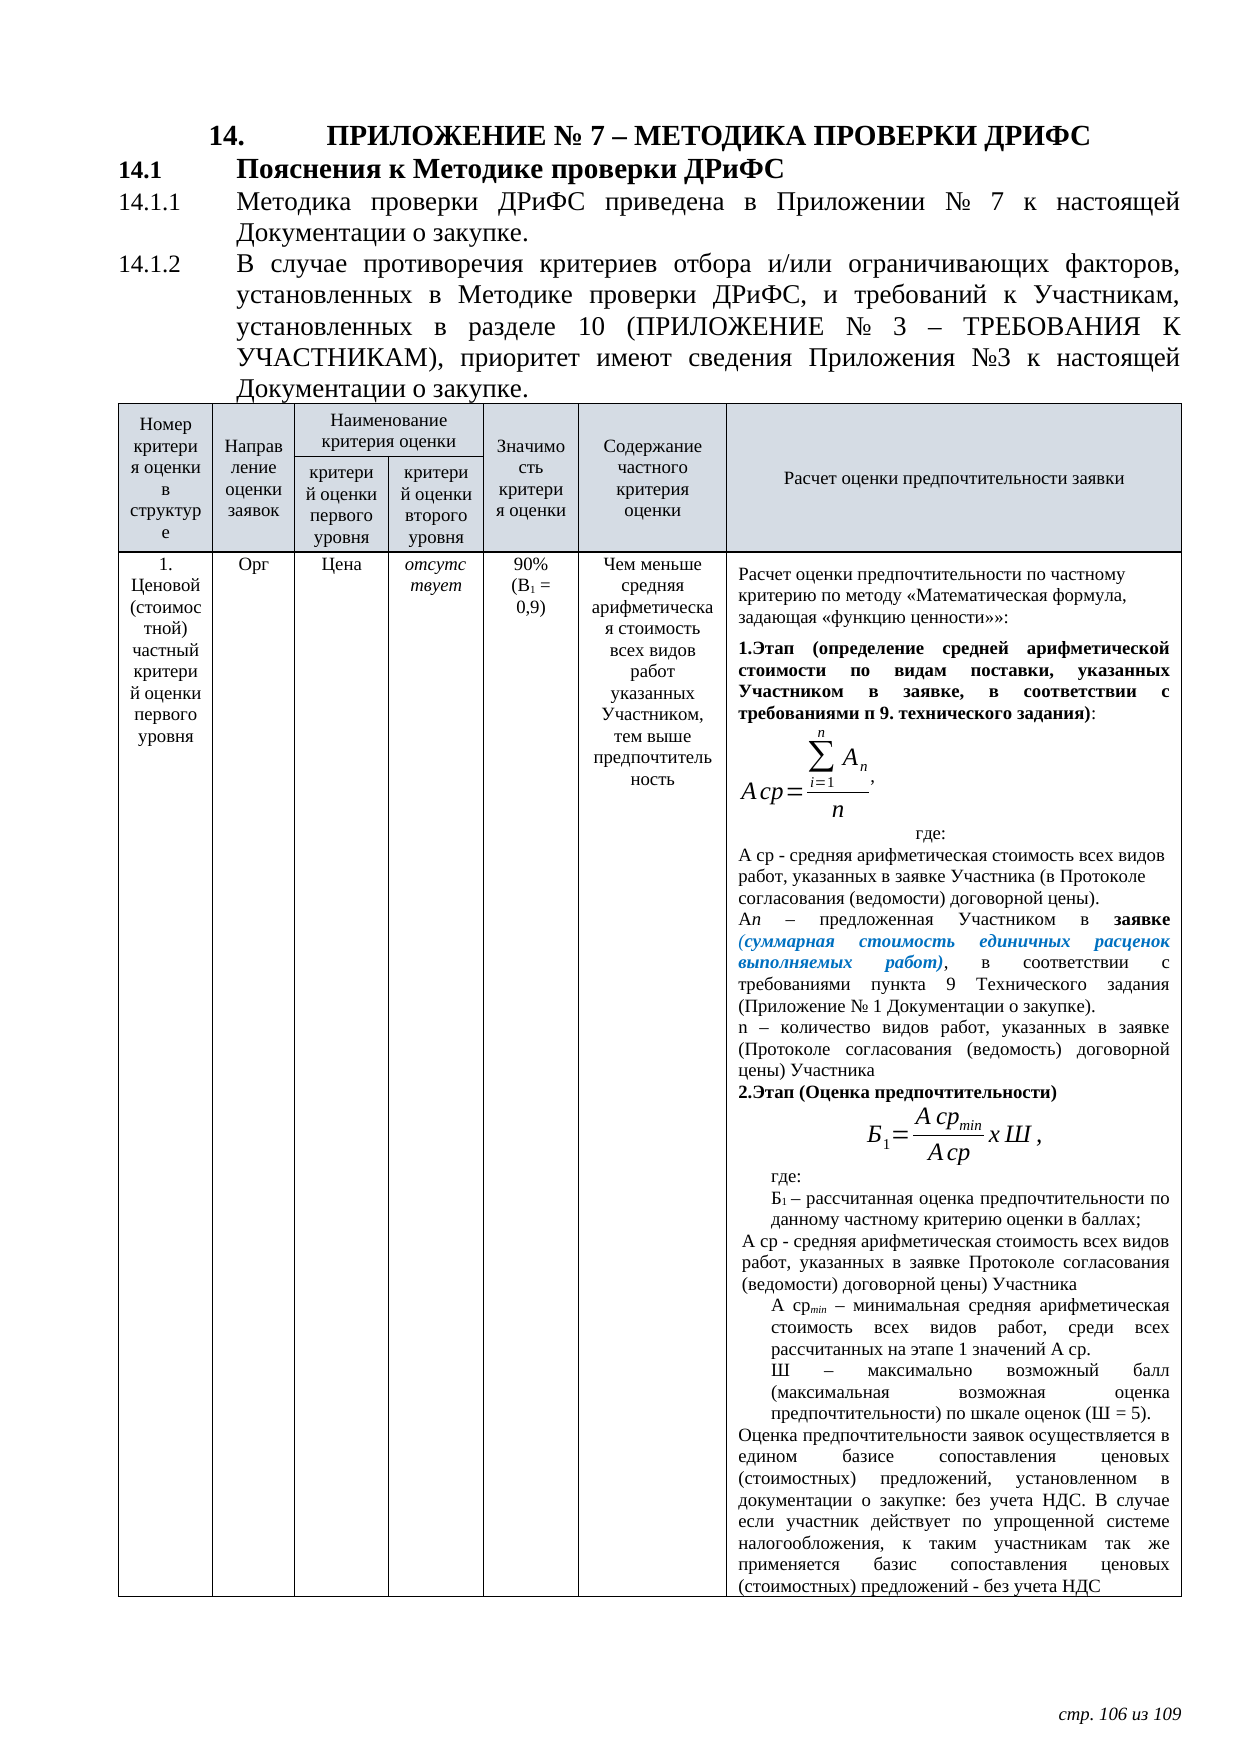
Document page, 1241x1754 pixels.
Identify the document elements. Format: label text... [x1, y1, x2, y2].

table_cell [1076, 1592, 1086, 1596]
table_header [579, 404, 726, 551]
list В случае противоречия критериев отбора и/или ограничивающих факторов, установленных в Методике проверки ДРиФС, и требований к Участникам, установленных в разделе 10 (ПРИЛОЖЕНИЕ № 3 – ТРЕБОВАНИЯ К УЧАСТНИКАМ), приоритет имеют сведения Приложения №3 к настоящей Документации о закупке. [118, 247, 1181, 403]
subtitle Пояснения к Методике проверки ДРиФС [118, 152, 1181, 185]
list Методика проверки ДРиФС приведена в Приложении № 7 к настоящей Документации о закупке. [118, 185, 1181, 247]
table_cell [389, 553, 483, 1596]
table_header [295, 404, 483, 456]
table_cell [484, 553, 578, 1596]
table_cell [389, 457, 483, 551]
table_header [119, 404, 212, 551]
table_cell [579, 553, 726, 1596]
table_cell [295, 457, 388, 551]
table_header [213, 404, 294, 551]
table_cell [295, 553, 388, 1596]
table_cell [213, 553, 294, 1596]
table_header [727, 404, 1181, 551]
subtitle ПРИЛОЖЕНИЕ № 7 – МЕТОДИКА ПРОВЕРКИ ДРИФС [118, 118, 1181, 152]
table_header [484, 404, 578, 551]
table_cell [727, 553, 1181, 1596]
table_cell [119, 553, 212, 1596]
